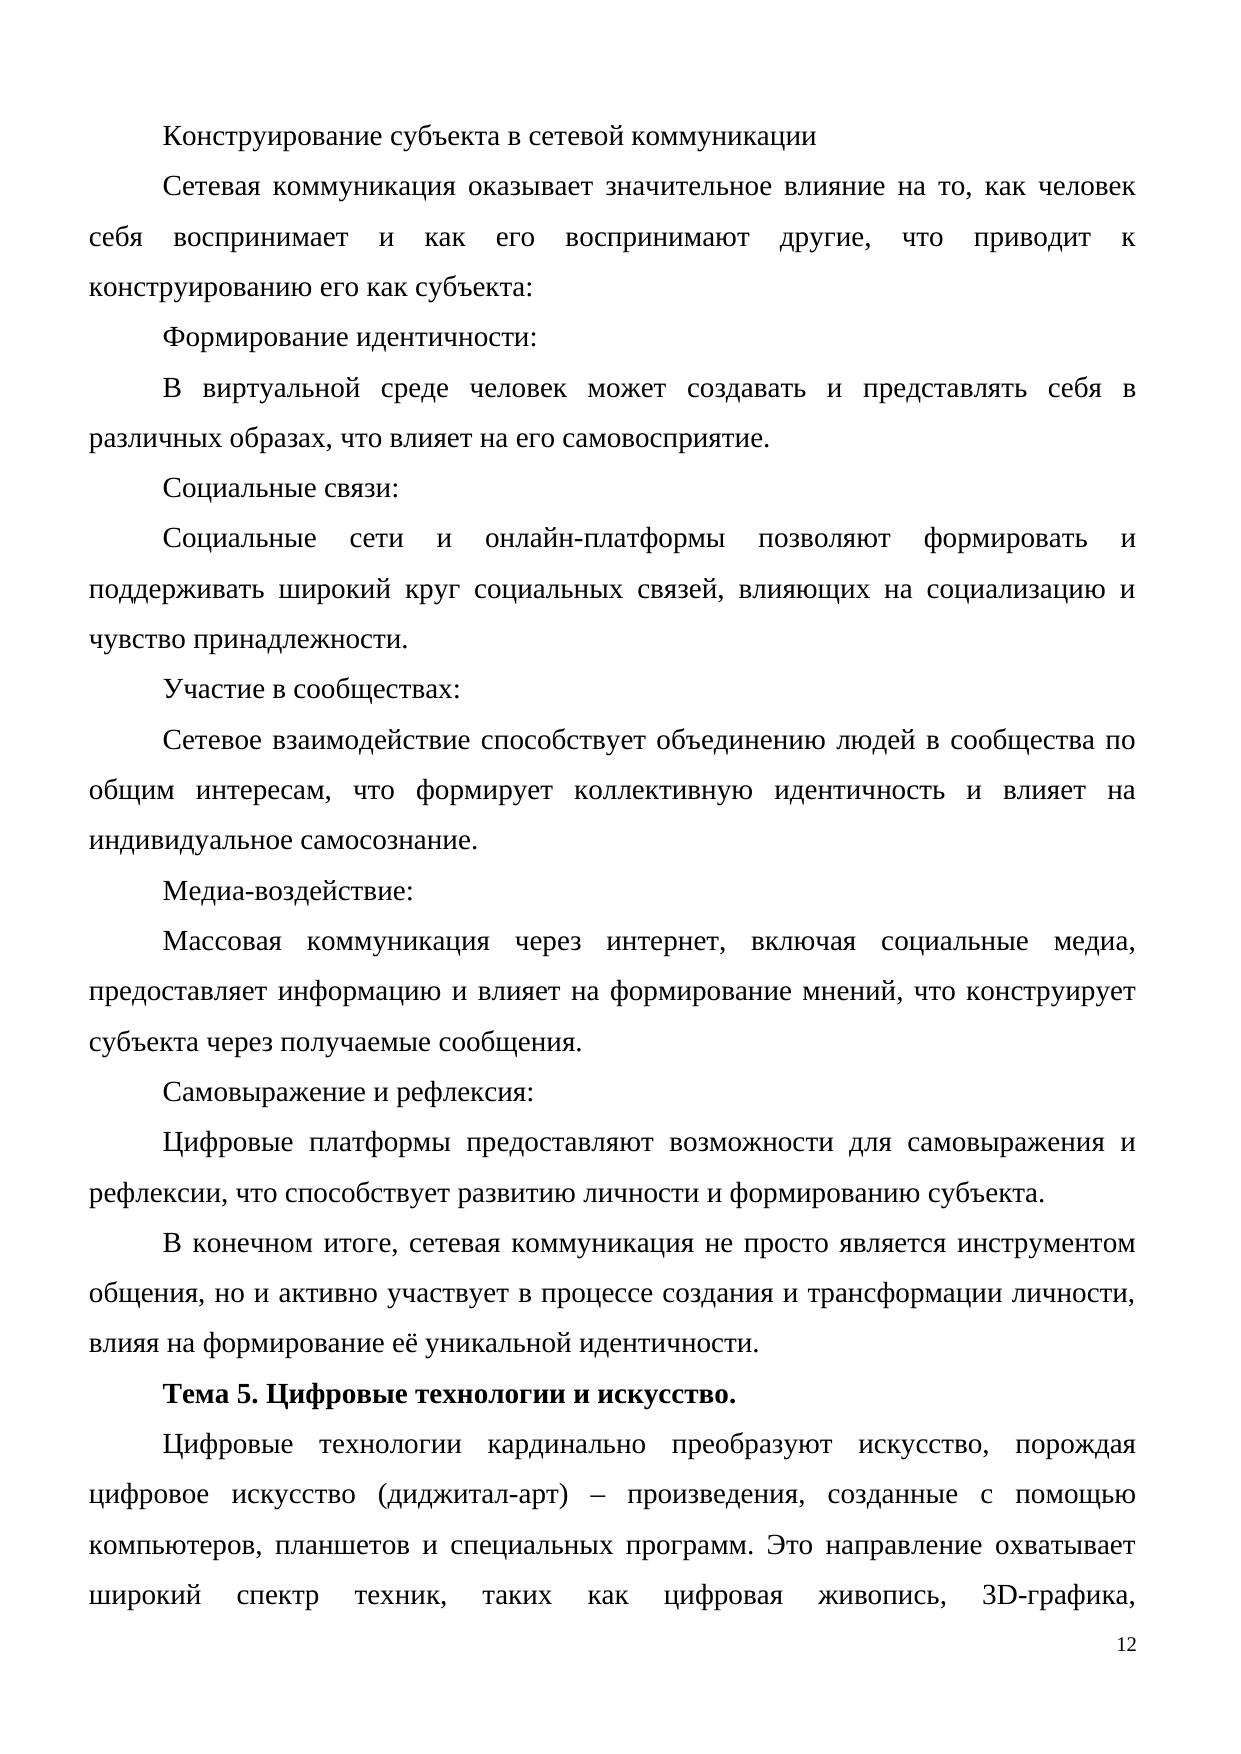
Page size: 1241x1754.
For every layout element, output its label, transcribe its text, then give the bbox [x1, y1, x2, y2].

text Самовыражение и рефлексия: [162, 1074, 1137, 1108]
text Сетевое взаимодействие способствует объединению людей в сообщества по общим интересам, что формирует коллективную идентичность и влияет на индивидуальное самосознание. [89, 722, 1137, 856]
text Участие в сообществах: [162, 672, 1137, 705]
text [89, 1426, 1137, 1611]
text Социальные связи: [162, 470, 1137, 504]
text Сетевая коммуникация оказывает значительное влияние на то, как человек себя воспринимает и как его воспринимают другие, что приводит к конструированию его как субъекта: [89, 168, 1137, 303]
text В конечном итоге, сетевая коммуникация не просто является инструментом общения, но и активно участвует в процессе создания и трансформации личности, влияя на формирование её уникальной идентичности. [89, 1225, 1137, 1359]
text Социальные сети и онлайн-платформы позволяют формировать и поддерживать широкий круг социальных связей, влияющих на социализацию и чувство принадлежности. [89, 521, 1137, 655]
text Формирование идентичности: [162, 319, 1137, 353]
text Медиа-воздействие: [162, 873, 1137, 906]
text Массовая коммуникация через интернет, включая социальные медиа, предоставляет информацию и влияет на формирование мнений, что конструирует субъекта через получаемые сообщения. [89, 923, 1137, 1057]
text Тема 5. Цифровые технологии и искусство. [89, 1376, 1137, 1409]
text Конструирование субъекта в сетевой коммуникации [89, 118, 1137, 152]
text Цифровые платформы предоставляют возможности для самовыражения и рефлексии, что способствует развитию личности и формированию субъекта. [89, 1124, 1137, 1208]
text В виртуальной среде человек может создавать и представлять себя в различных образах, что влияет на его самовосприятие. [89, 370, 1137, 453]
